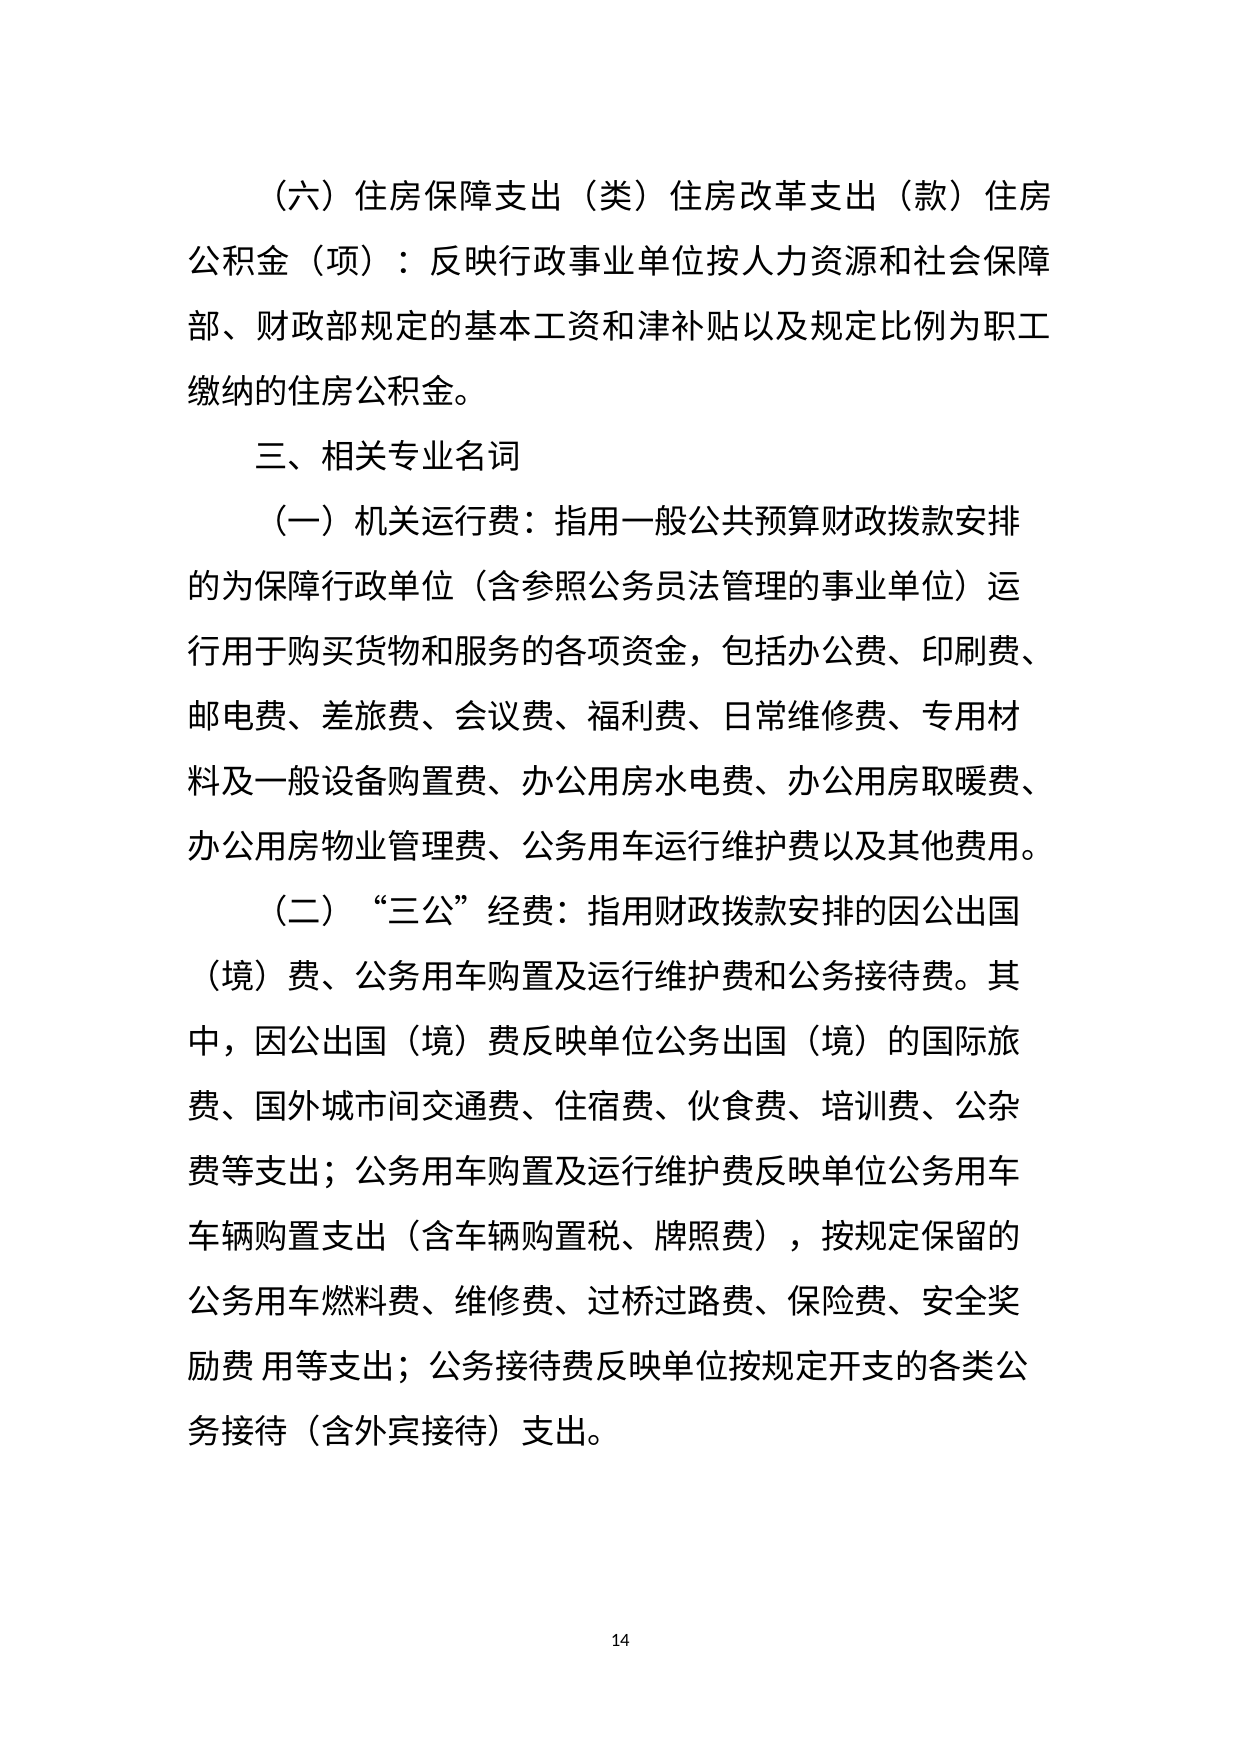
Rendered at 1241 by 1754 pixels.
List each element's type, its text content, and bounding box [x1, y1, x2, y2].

text 三、相关专业名词 [187, 422, 1053, 487]
text （二）“三公”经费：指用财政拨款安排的因公出国（境）费、公务用车购置及运行维护费和公务接待费。其中，因公出国（境）费反映单位公务出国（境）的国际旅费、国外城市间交通费、住宿费、伙食费、培训费、公杂费等支出；公务用车购置及运行维护费反映单位公务用车车辆购置支出（含车辆购置税、牌照费），按规定保留的公务用车燃料费、维修费、过桥过路费、保险费、安全奖励费 用等支出；公务接待费反映单位按规定开支的各类公务接待（含外宾接待）支出。 [187, 877, 1053, 1462]
list 住房保障支出（类）住房改革支出（款）住房公积金（项）：反映行政事业单位按人力资源和社会保障部、财政部规定的基本工资和津补贴以及规定比例为职工缴纳的住房公积金。 [187, 162, 1053, 422]
text （一）机关运行费：指用一般公共预算财政拨款安排的为保障行政单位（含参照公务员法管理的事业单位）运行用于购买货物和服务的各项资金，包括办公费、印刷费、邮电费、差旅费、会议费、福利费、日常维修费、专用材料及一般设备购置费、办公用房水电费、办公用房取暖费、办公用房物业管理费、公务用车运行维护费以及其他费用。 [187, 487, 1053, 877]
